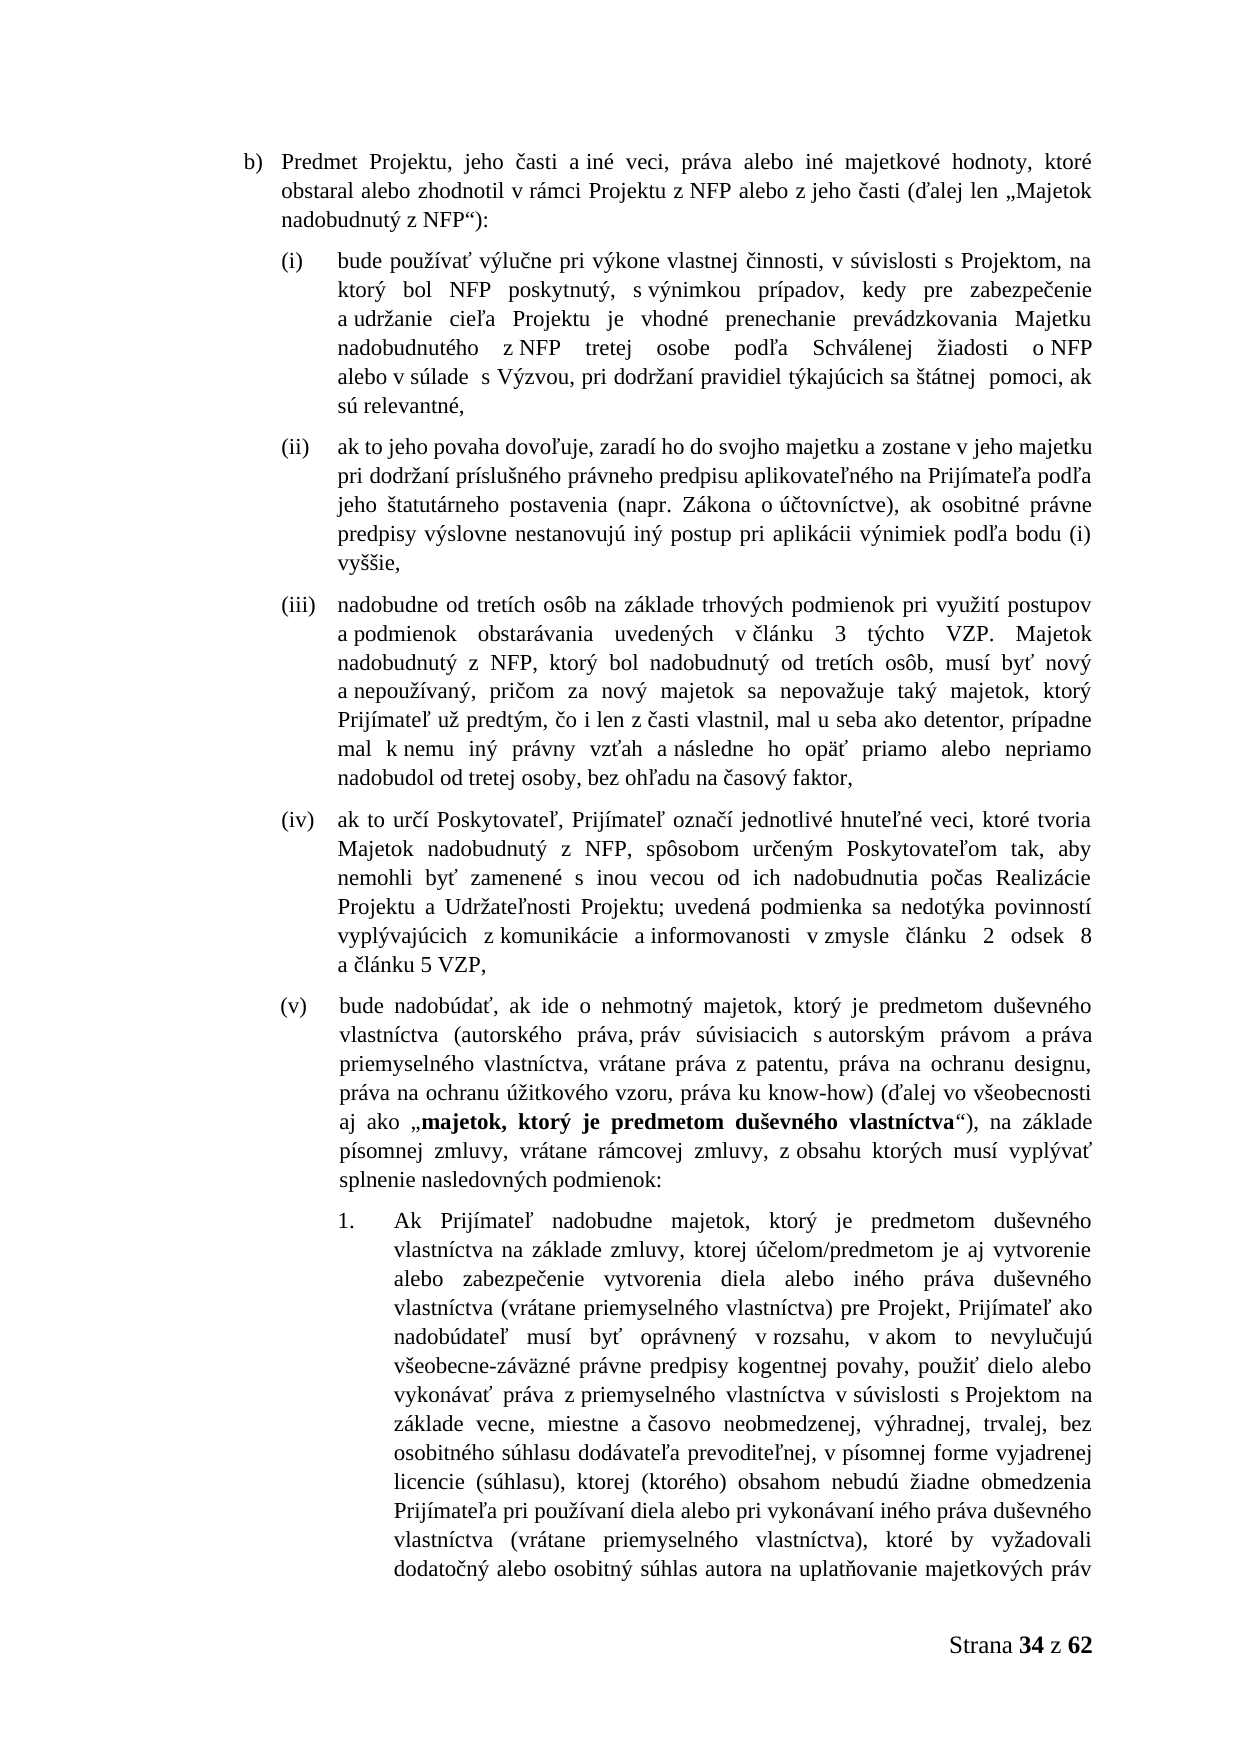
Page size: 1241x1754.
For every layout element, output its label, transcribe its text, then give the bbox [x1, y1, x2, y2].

list bude nadobúdať, ak ide o nehmotný majetok, ktorý je predmetom duševného vlastníctva (autorského práva, práv súvisiacich s autorským právom a práva priemyselného vlastníctva, vrátane práva z patentu, práva na ochranu designu, práva na ochranu úžitkového vzoru, práva ku know-how) (ďalej vo všeobecnosti aj ako „majetok, ktorý je predmetom duševného vlastníctva“), na základe písomnej zmluvy, vrátane rámcovej zmluvy, z obsahu ktorých musí vyplývať splnenie nasledovných podmienok: [280, 992, 1092, 1192]
list Predmet Projektu, jeho časti a iné veci, práva alebo iné majetkové hodnoty, ktoré obstaral alebo zhodnotil v rámci Projektu z NFP alebo z jeho časti (ďalej len „Majetok nadobudnutý z NFP“): [244, 148, 1092, 232]
list ak to jeho povaha dovoľuje, zaradí ho do svojho majetku a zostane v jeho majetku pri dodržaní príslušného právneho predpisu aplikovateľného na Prijímateľa podľa jeho štatutárneho postavenia (napr. Zákona o účtovníctve), ak osobitné právne predpisy výslovne nestanovujú iný postup pri aplikácii výnimiek podľa bodu (i) vyššie, [281, 433, 1092, 576]
list ak to určí Poskytovateľ, Prijímateľ označí jednotlivé hnuteľné veci, ktoré tvoria Majetok nadobudnutý z NFP, spôsobom určeným Poskytovateľom tak, aby nemohli byť zamenené s inou vecou od ich nadobudnutia počas Realizácie Projektu a Udržateľnosti Projektu; uvedená podmienka sa nedotýka povinností vyplývajúcich z komunikácie a informovanosti v zmysle článku 2 odsek 8 a článku 5 VZP, [281, 806, 1092, 977]
list bude používať výlučne pri výkone vlastnej činnosti, v súvislosti s Projektom, na ktorý bol NFP poskytnutý, s výnimkou prípadov, kedy pre zabezpečenie a udržanie cieľa Projektu je vhodné prenechanie prevádzkovania Majetku nadobudnutého z NFP tretej osobe podľa Schválenej žiadosti o NFP alebo v súlade s Výzvou, pri dodržaní pravidiel týkajúcich sa štátnej pomoci, ak sú relevantné, [281, 247, 1092, 418]
list nadobudne od tretích osôb na základe trhových podmienok pri využití postupov a podmienok obstarávania uvedených v článku 3 týchto VZP. Majetok nadobudnutý z NFP, ktorý bol nadobudnutý od tretích osôb, musí byť nový a nepoužívaný, pričom za nový majetok sa nepovažuje taký majetok, ktorý Prijímateľ už predtým, čo i len z časti vlastnil, mal u seba ako detentor, prípadne mal k nemu iný právny vzťah a následne ho opäť priamo alebo nepriamo nadobudol od tretej osoby, bez ohľadu na časový faktor, [281, 591, 1092, 791]
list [337, 1207, 1092, 1581]
